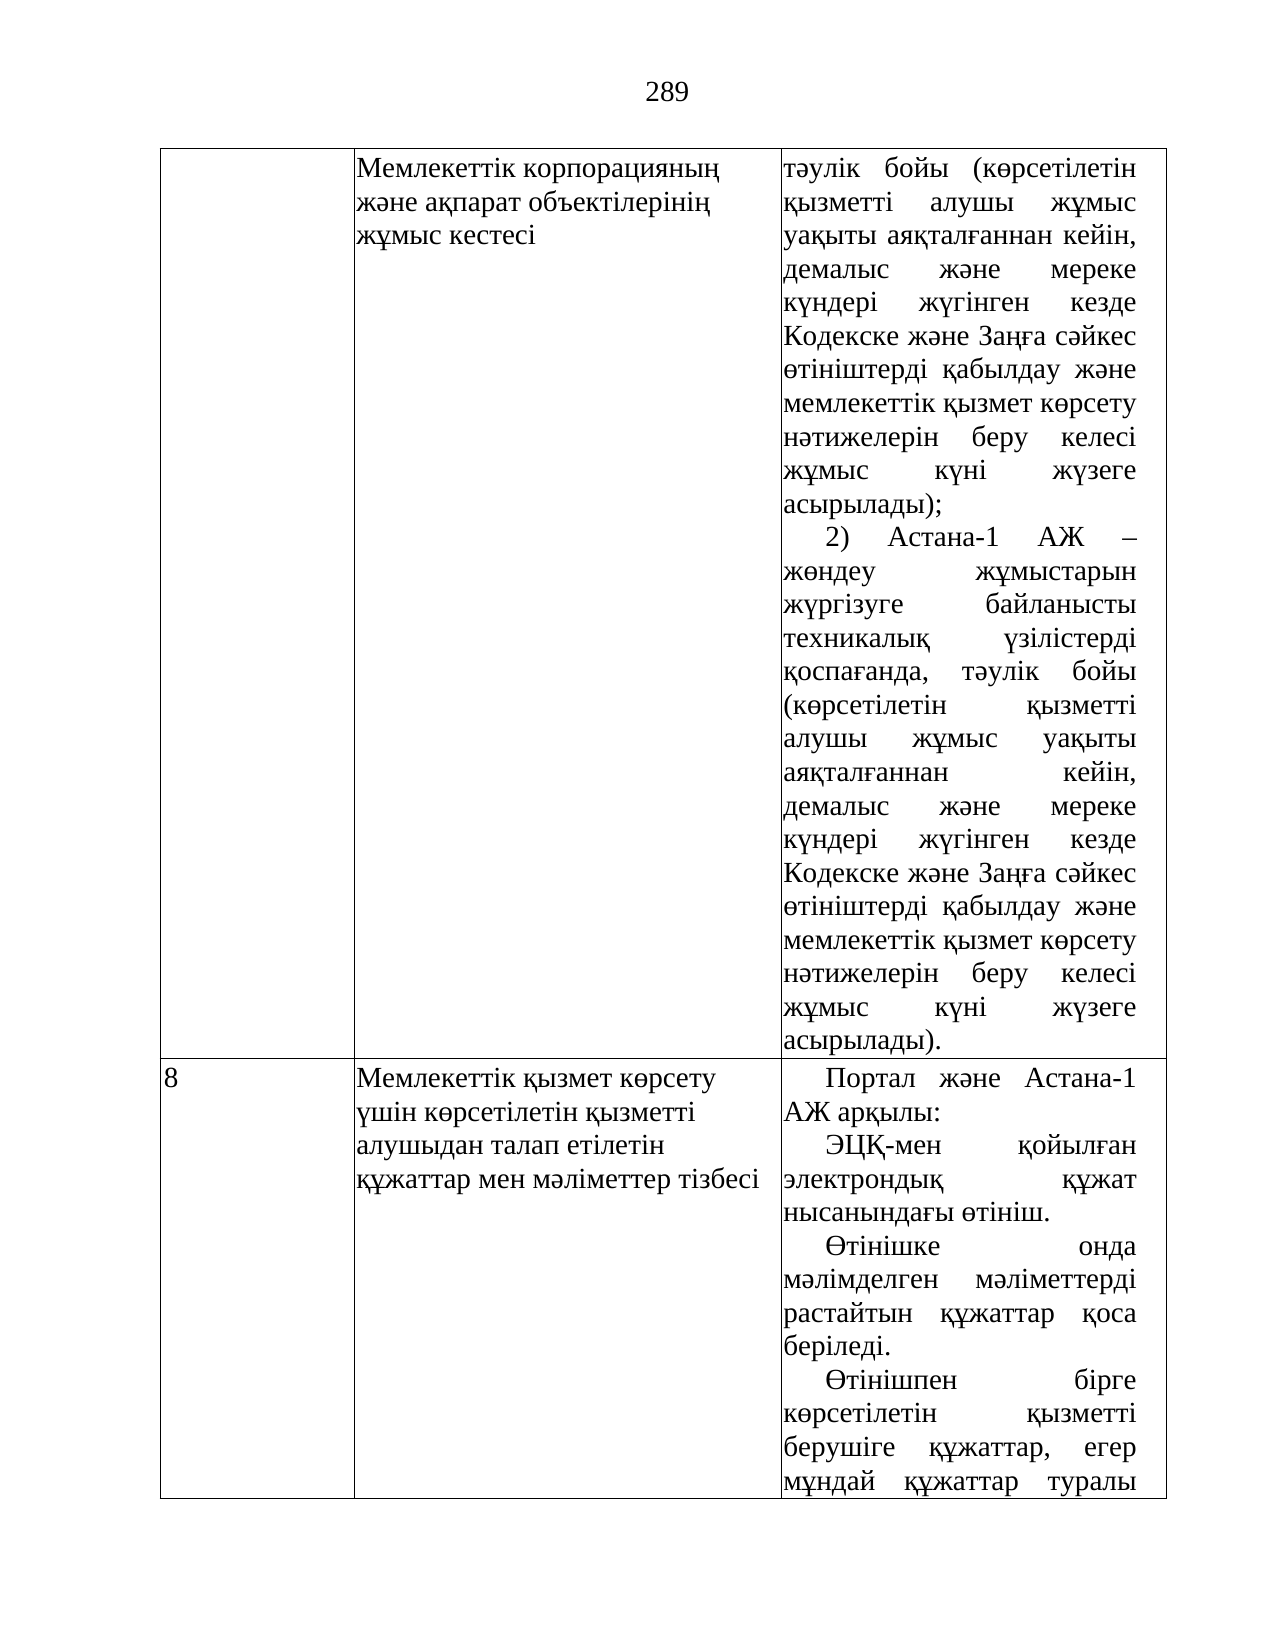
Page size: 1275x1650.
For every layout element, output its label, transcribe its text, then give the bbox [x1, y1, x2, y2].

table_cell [782, 1059, 1166, 1498]
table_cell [355, 149, 781, 1057]
table_cell 8 [161, 1059, 354, 1498]
table_cell 7 [161, 149, 354, 1057]
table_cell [355, 1059, 781, 1498]
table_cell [782, 149, 1166, 1057]
